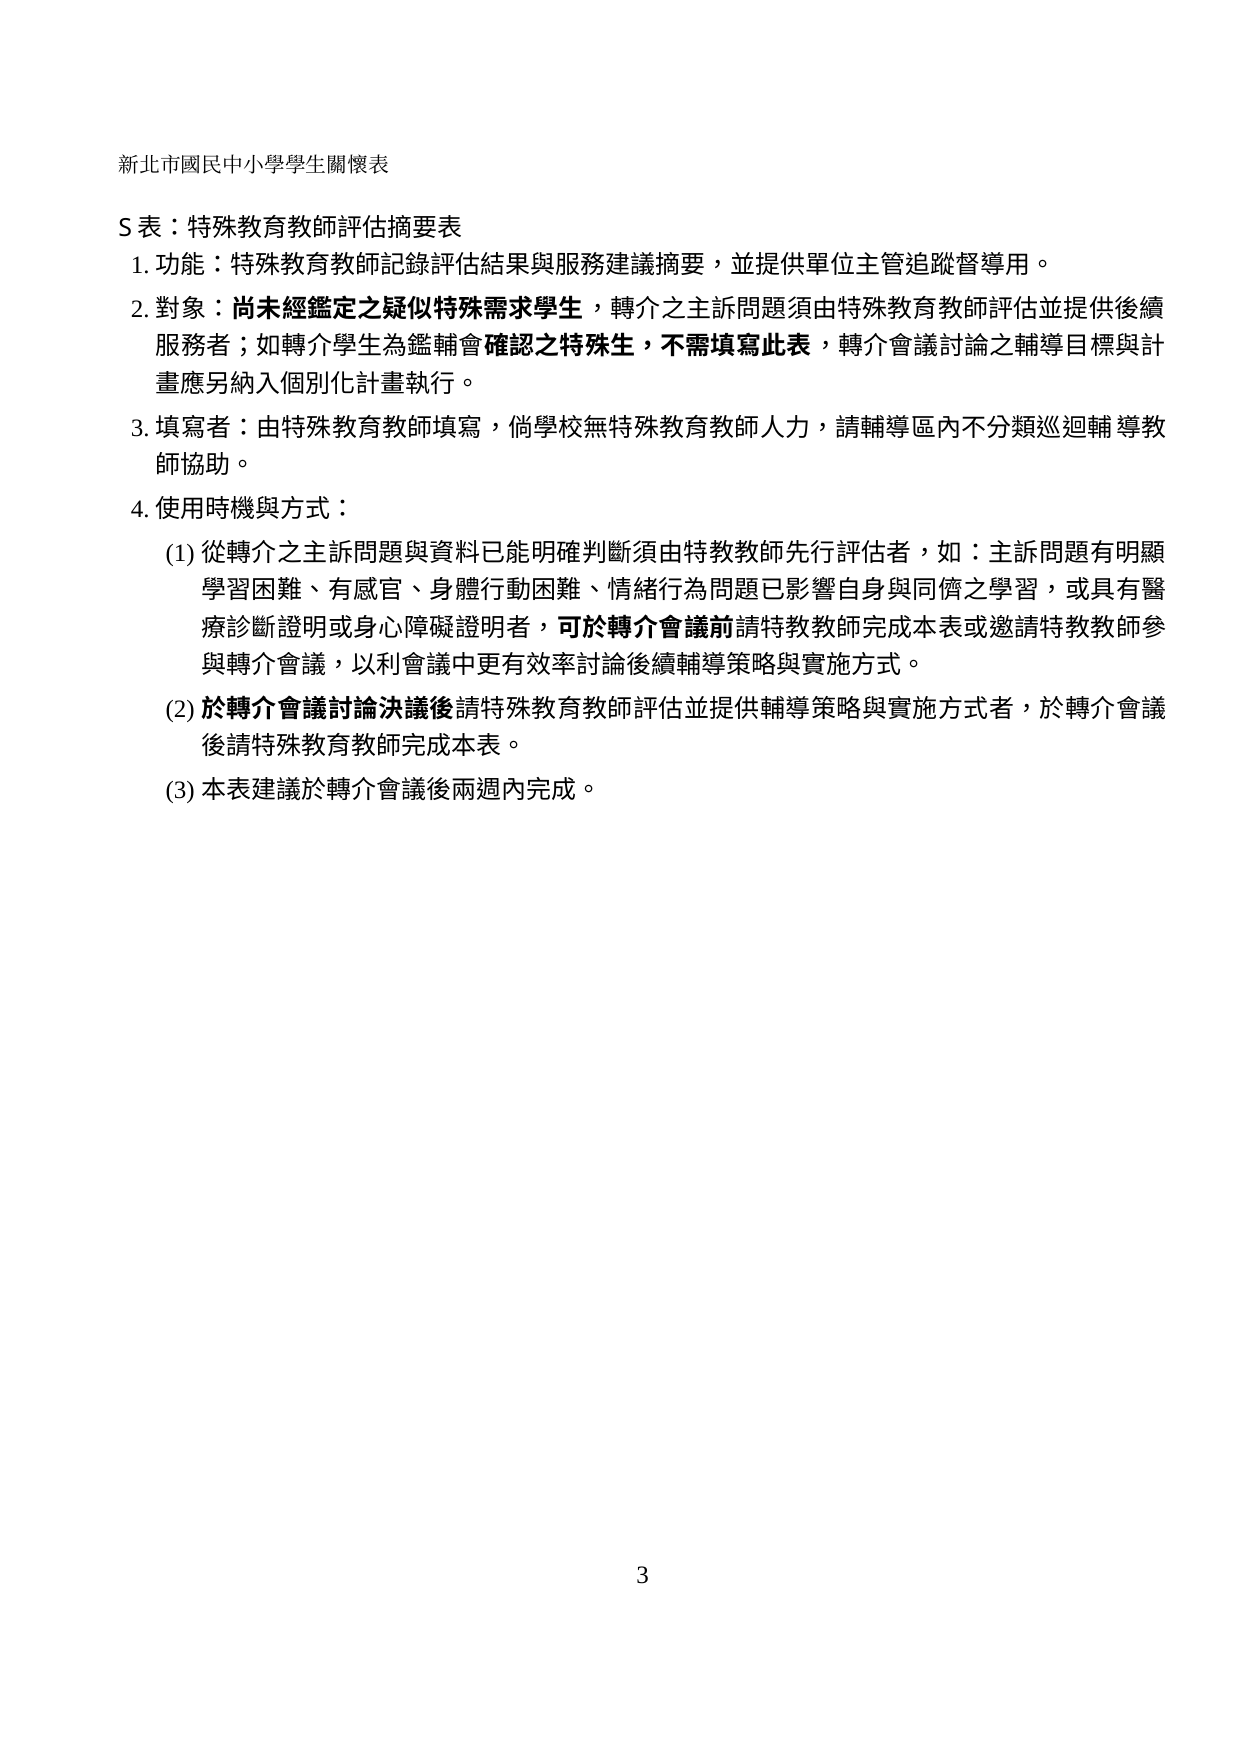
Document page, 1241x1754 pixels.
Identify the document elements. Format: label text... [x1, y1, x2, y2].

list 填寫者：由特殊教育教師填寫，倘學校無特殊教育教師人力，請輔導區內不分類巡迴輔導教師協助。 [131, 406, 1167, 481]
list 從轉介之主訴問題與資料已能明確判斷須由特教教師先行評估者，如：主訴問題有明顯學習困難、有感官、身體行動困難、情緒行為問題已影響自身與同儕之學習，或具有醫療診斷證明或身心障礙證明者，可於轉介會議前請特教教師完成本表或邀請特教教師參與轉介會議，以利會議中更有效率討論後續輔導策略與實施方式。 [165, 531, 1167, 681]
list 對象：尚未經鑑定之疑似特殊需求學生，轉介之主訴問題須由特殊教育教師評估並提供後續服務者；如轉介學生為鑑輔會確認之特殊生，不需填寫此表，轉介會議討論之輔導目標與計畫應另納入個別化計畫執行。 [131, 287, 1167, 400]
text S表：特殊教育教師評估摘要表 [118, 207, 1167, 243]
list 於轉介會議討論決議後請特殊教育教師評估並提供輔導策略與實施方式者，於轉介會議後請特殊教育教師完成本表。 [165, 687, 1167, 762]
list 本表建議於轉介會議後兩週內完成。 [165, 768, 1167, 806]
list 功能：特殊教育教師記錄評估結果與服務建議摘要，並提供單位主管追蹤督導用。 [131, 243, 1167, 281]
list 使用時機與方式： [131, 487, 1167, 525]
